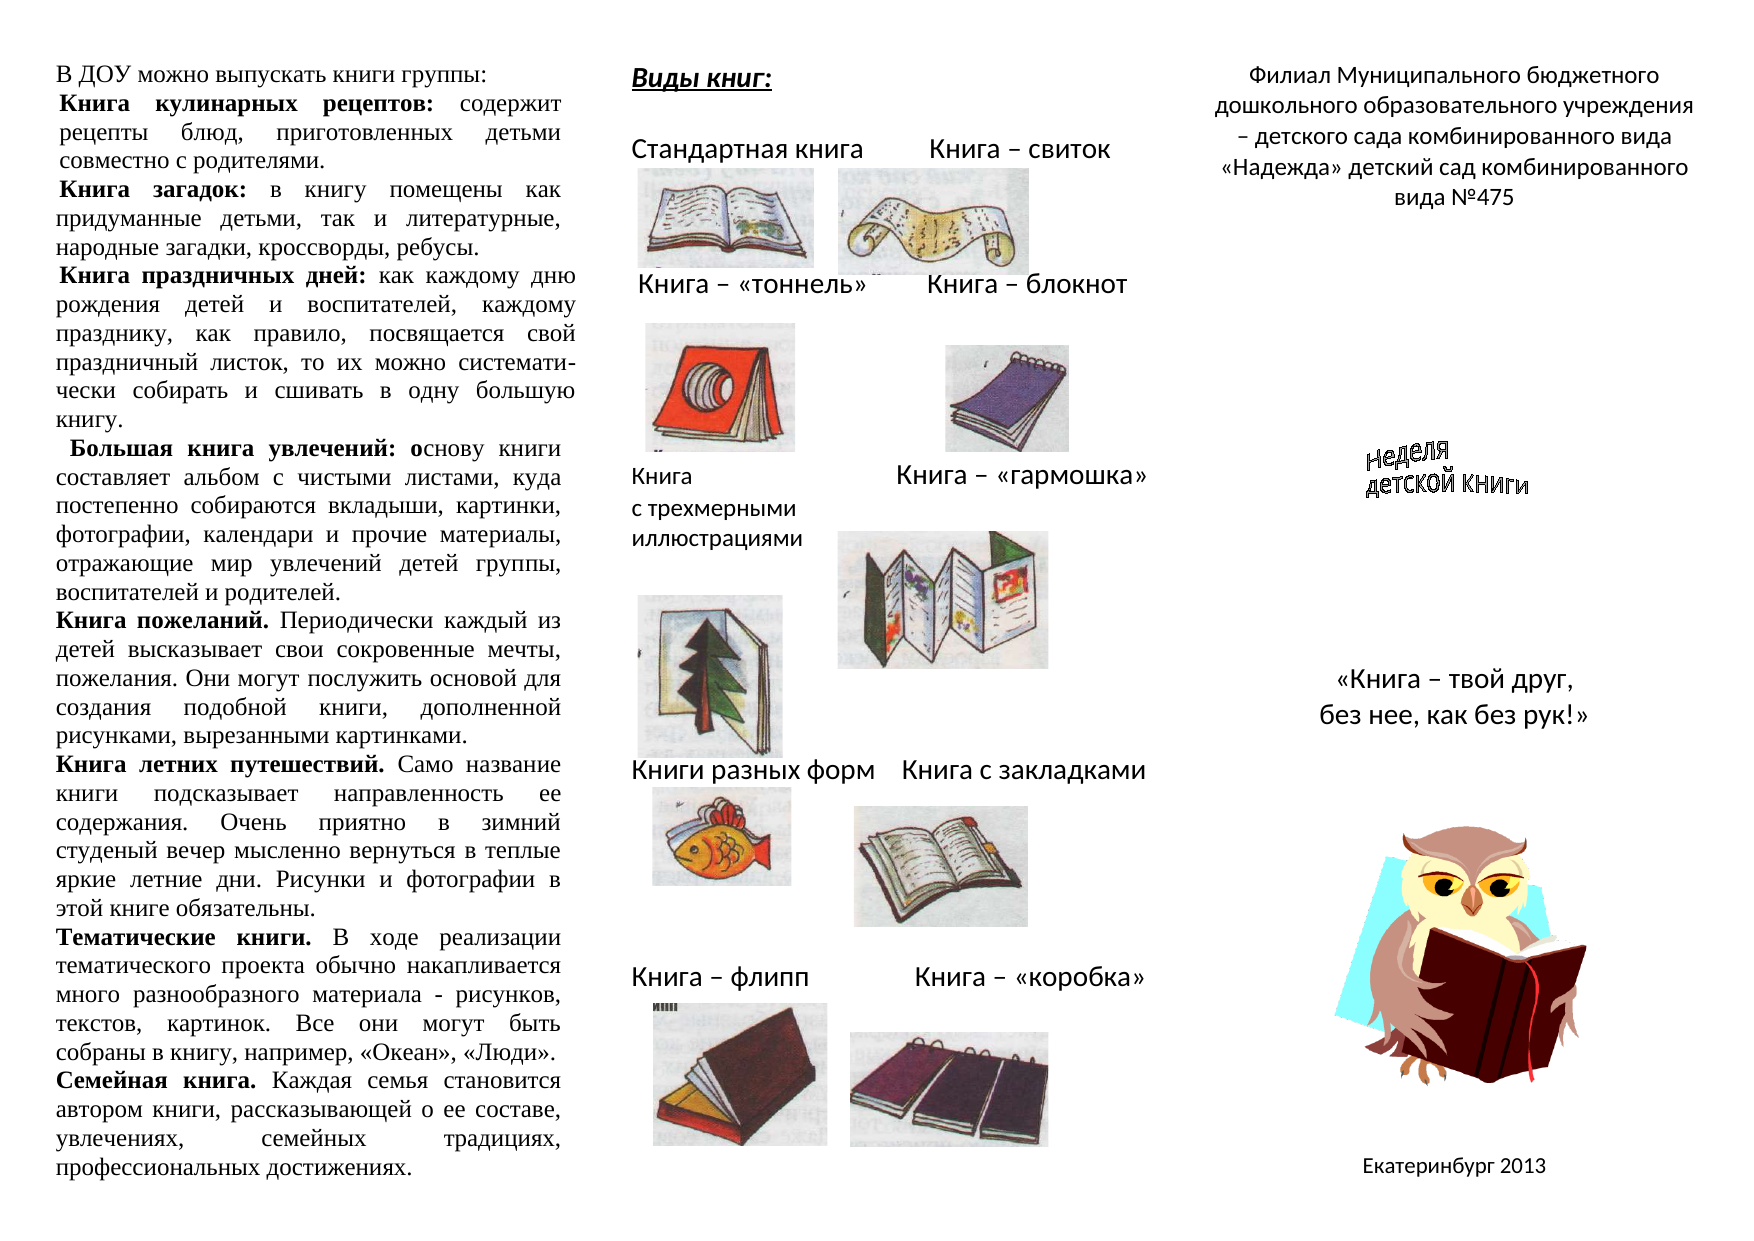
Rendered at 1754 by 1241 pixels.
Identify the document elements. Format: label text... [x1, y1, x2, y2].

picture [652, 787, 792, 886]
picture [837, 531, 1049, 669]
picture [850, 1032, 1049, 1147]
table_header В ДОУ можно выпускать книги группы: Книга кулинарных рецептов: содержит рецепты блюд, приготовленных детьми совместно с родителями. Книга загадок: в книгу помещены как придуманные детьми, так и литературные, народные загадки, кроссворды, ребусы. Книга праздничных дней: как каждому дню рождения детей и воспитателей, каждому празднику, как правило, посвящается свой праздничный листок, то их можно систематически собирать и сшивать в одну большую книгу. Большая книга увлечений: основу книги составляет альбом с чистыми листами, куда постепенно собираются вкладыши, картинки, фотографии, календари и прочие материалы, отражающие мир увлечений детей группы, воспитателей и родителей. Книга пожеланий. Периодически каждый из детей высказывает свои сокровенные мечты, пожелания. Они могут послужить основой для создания подобной книги, дополненной рисунками, вырезанными картинками. Книга летних путешествий. Само название книги подсказывает направленность ее содержания. Очень приятно в зимний студеный вечер мысленно вернуться в теплые яркие летние дни. Рисунки и фотографии в этой книге обязательны. Тематические книги. В ходе реализации тематического проекта обычно накапливается много разнообразного материала - рисунков, текстов, картинок. Все они могут быть собраны в книгу, например, «Океан», «Люди». Семейная книга. Каждая семья становится автором книги, рассказывающей о ее составе, увлечениях, семейных традициях, профессиональных достижениях. [44, 59, 620, 1180]
table_header Виды книг: Стандартная книга Книга – свиток Книга – «тоннель» Книга – блокнот Книга Книга – «гармошка» с трехмерными иллюстрациями Книги разных форм Книга с закладками Книга – флипп Книга – «коробка» [620, 59, 1196, 1180]
picture [637, 595, 783, 758]
picture [637, 168, 814, 268]
picture [945, 345, 1069, 452]
picture [1334, 819, 1587, 1087]
picture [853, 806, 1028, 927]
picture [645, 323, 796, 452]
table_header Филиал Муниципального бюджетного дошкольного образовательного учреждения – детского сада комбинированного вида «Надежда» детский сад комбинированного вида №475 «Книга – твой друг, без нее, как без рук!» Екатеринбург 2013 [1196, 59, 1713, 1180]
picture [838, 168, 1029, 275]
picture [653, 1003, 828, 1146]
